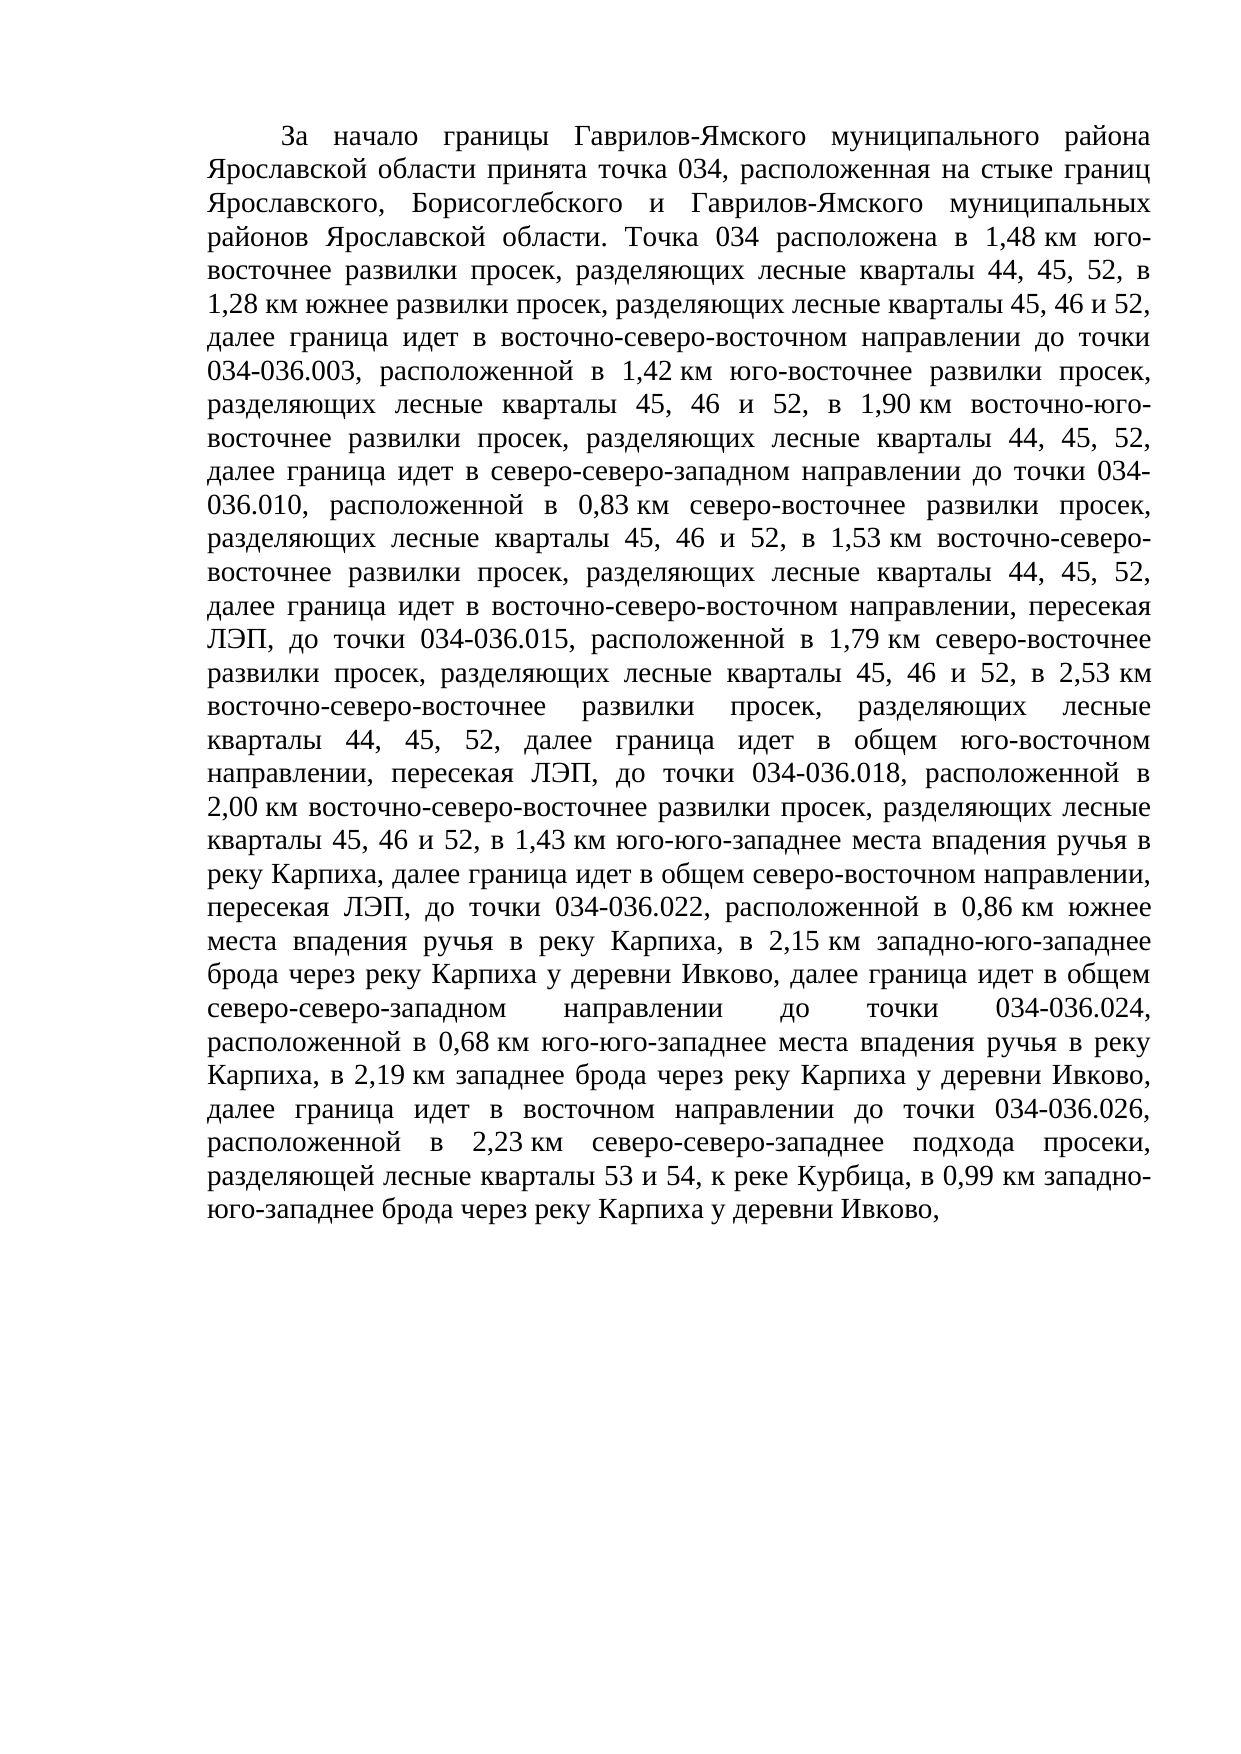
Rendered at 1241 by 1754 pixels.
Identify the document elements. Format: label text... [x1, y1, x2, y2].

text За начало границы Гаврилов-Ямского муниципального района Ярославской области принята точка 034, расположенная на стыке границ Ярославского, Борисоглебского и Гаврилов-Ямского муниципальных районов Ярославской области. Точка 034 расположена в 1,48 км юго-восточнее развилки просек, разделяющих лесные кварталы 44, 45, 52, в 1,28 км южнее развилки просек, разделяющих лесные кварталы 45, 46 и 52, далее граница идет в восточно-северо-восточном направлении до точки 034-036.003, расположенной в 1,42 км юго-восточнее развилки просек, разделяющих лесные кварталы 45, 46 и 52, в 1,90 км восточно-юго-восточнее развилки просек, разделяющих лесные кварталы 44, 45, 52, далее граница идет в северо-северо-западном направлении до точки 034-036.010, расположенной в 0,83 км северо-восточнее развилки просек, разделяющих лесные кварталы 45, 46 и 52, в 1,53 км восточно-северо-восточнее развилки просек, разделяющих лесные кварталы 44, 45, 52, далее граница идет в восточно-северо-восточном направлении, пересекая ЛЭП, до точки 034-036.015, расположенной в 1,79 км северо-восточнее развилки просек, разделяющих лесные кварталы 45, 46 и 52, в 2,53 км восточно-северо-восточнее развилки просек, разделяющих лесные кварталы 44, 45, 52, далее граница идет в общем юго-восточном направлении, пересекая ЛЭП, до точки 034-036.018, расположенной в 2,00 км восточно-северо-восточнее развилки просек, разделяющих лесные кварталы 45, 46 и 52, в 1,43 км юго-юго-западнее места впадения ручья в реку Карпиха, далее граница идет в общем северо-восточном направлении, пересекая ЛЭП, до точки 034-036.022, расположенной в 0,86 км южнее места впадения ручья в реку Карпиха, в 2,15 км западно-юго-западнее брода через реку Карпиха у деревни Ивково, далее граница идет в общем северо-северо-западном направлении до точки 034-036.024, расположенной в 0,68 км юго-юго-западнее места впадения ручья в реку Карпиха, в 2,19 км западнее брода через реку Карпиха у деревни Ивково, далее граница идет в восточном направлении до точки 034-036.026, расположенной в 2,23 км северо-северо-западнее подхода просеки, разделяющей лесные кварталы 53 и 54, к реке Курбица, в 0,99 км западно-юго-западнее брода через реку Карпиха у деревни Ивково, [207, 118, 1152, 1225]
